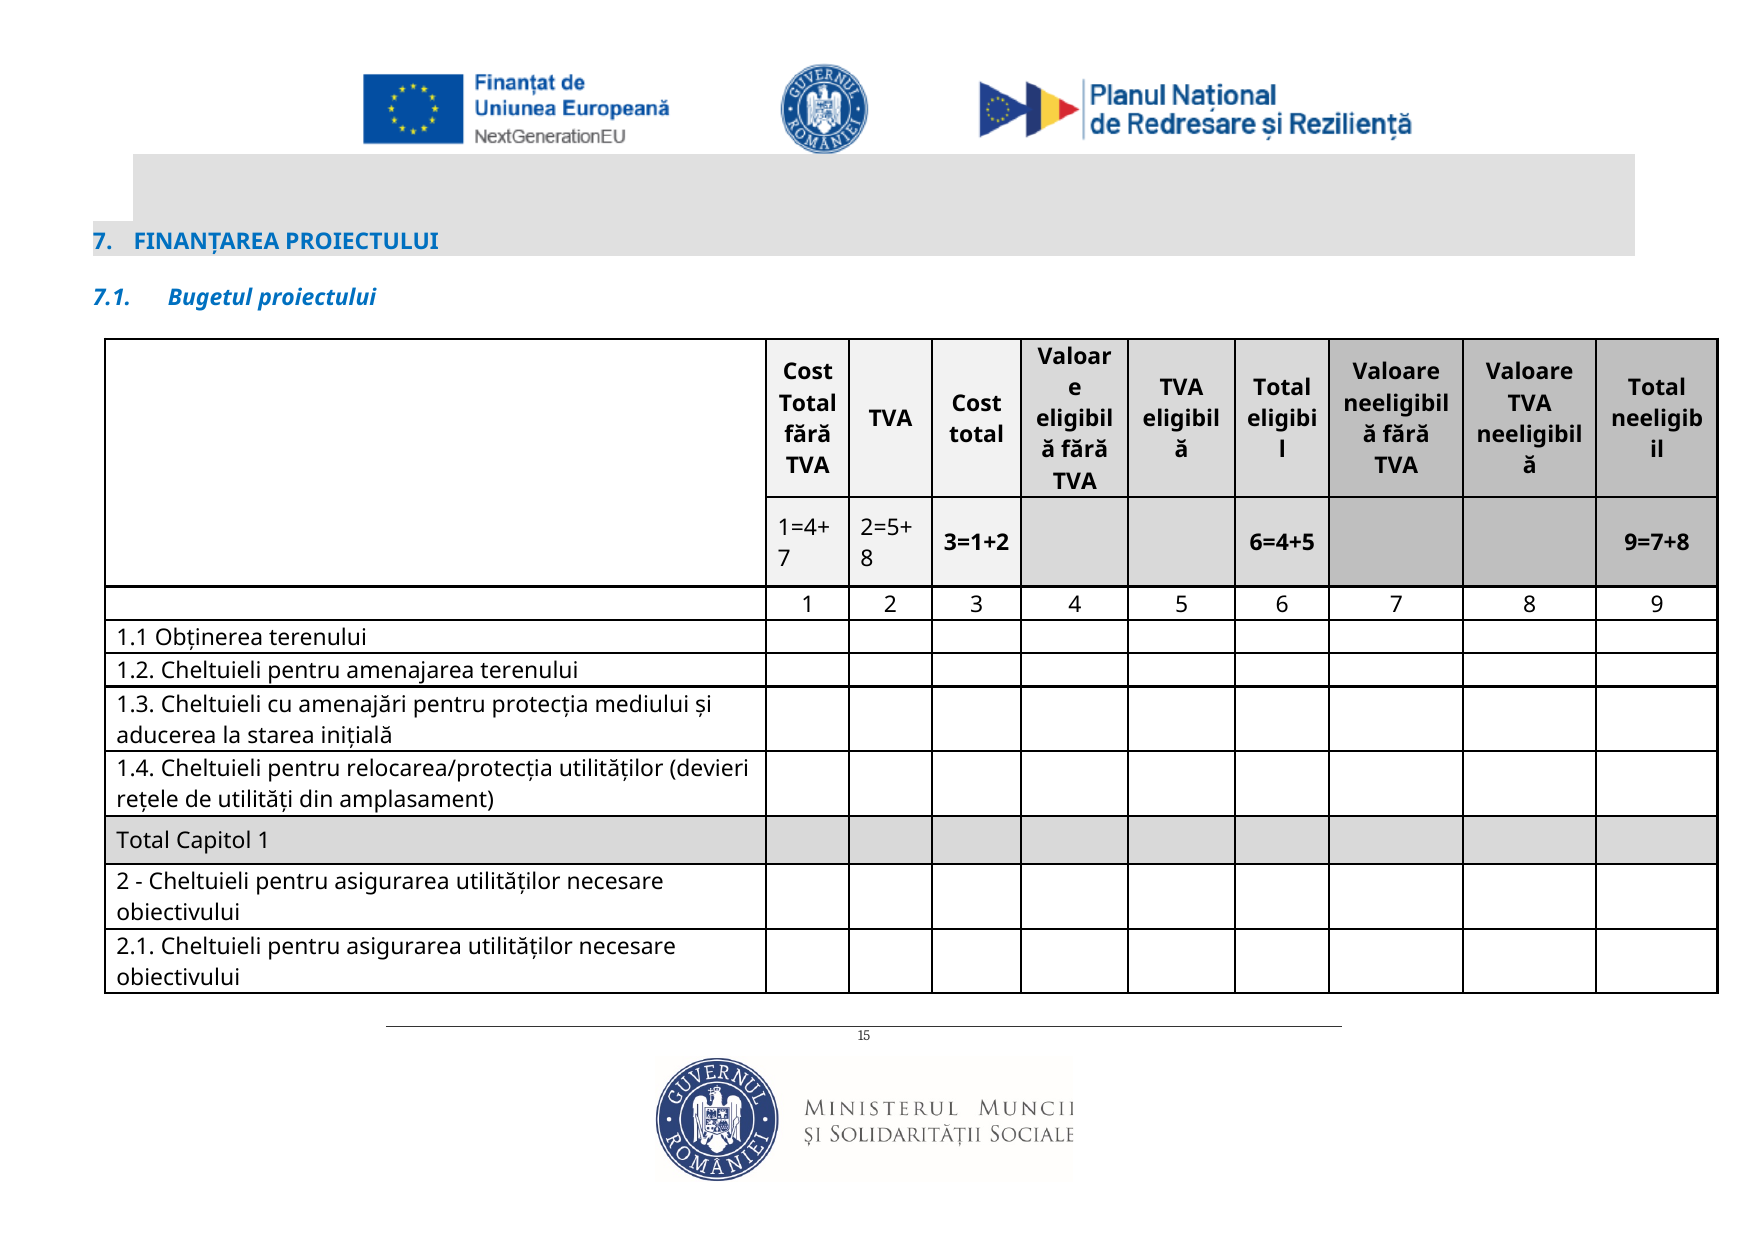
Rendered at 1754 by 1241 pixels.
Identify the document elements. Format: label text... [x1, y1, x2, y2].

table_cell [850, 688, 931, 750]
table_cell [1236, 752, 1328, 814]
table_header Valoare neeligibilă fără TVA [1330, 340, 1462, 496]
table_cell 1.1 Obținerea terenului [106, 621, 765, 652]
table_cell Total Capitol 1 [106, 817, 765, 863]
table_cell [1236, 688, 1328, 750]
table_cell [1129, 498, 1234, 585]
table_cell [850, 752, 931, 814]
picture [654, 1056, 1074, 1182]
table_cell 2 - Cheltuieli pentru asigurarea utilităţilor necesare obiectivului [106, 865, 765, 928]
table_cell [1330, 654, 1462, 685]
table_cell 3 [933, 588, 1020, 619]
list FINANŢAREA PROIECTULUI [93, 225, 1635, 256]
table_cell [1236, 817, 1328, 863]
table_cell [1597, 930, 1716, 992]
table_cell [1464, 752, 1595, 814]
table_cell [1330, 498, 1462, 585]
table_cell [933, 752, 1020, 814]
table_cell [1330, 688, 1462, 750]
table_cell [850, 817, 931, 863]
table_cell 1=4+7 [767, 498, 848, 585]
table_cell [1129, 654, 1234, 685]
table_cell [1129, 930, 1234, 992]
table_cell [1236, 930, 1328, 992]
table_cell [1330, 930, 1462, 992]
table_header Cost Total fără TVA [767, 340, 848, 496]
table_cell 2=5+8 [850, 498, 931, 585]
table_cell [1597, 688, 1716, 750]
table_header Total neeligibil [1597, 340, 1716, 496]
table_cell 8 [1464, 588, 1595, 619]
table_cell [1022, 930, 1127, 992]
table_header [106, 340, 765, 585]
table_cell [1464, 621, 1595, 652]
table_header TVA eligibilă [1129, 340, 1234, 496]
table_cell 3=1+2 [933, 498, 1020, 585]
table_cell 1.2. Cheltuieli pentru amenajarea terenului [106, 654, 765, 685]
table_cell [933, 865, 1020, 928]
table_cell 6 [1236, 588, 1328, 619]
table_cell [1236, 654, 1328, 685]
table_cell [1330, 752, 1462, 814]
table_cell [850, 865, 931, 928]
table_cell [1022, 752, 1127, 814]
table_cell [1597, 621, 1716, 652]
table_cell [767, 865, 848, 928]
table_cell 1.3. Cheltuieli cu amenajări pentru protecţia mediului şi aducerea la starea iniţială [106, 688, 765, 750]
table_cell [767, 621, 848, 652]
table_cell [1022, 817, 1127, 863]
table_cell [1464, 817, 1595, 863]
table_cell [850, 621, 931, 652]
picture [310, 44, 1418, 154]
table_cell [1464, 930, 1595, 992]
table_cell [1129, 817, 1234, 863]
table_cell [1129, 865, 1234, 928]
table_cell [1464, 688, 1595, 750]
table_cell [850, 654, 931, 685]
table_cell 1.4. Cheltuieli pentru relocarea/protecția utilităților (devieri rețele de utilități din amplasament) [494, 752, 765, 814]
table_cell [933, 688, 1020, 750]
table_cell [1597, 654, 1716, 685]
table_cell [767, 752, 848, 814]
table_cell [933, 930, 1020, 992]
table_cell [1330, 621, 1462, 652]
table_cell [1464, 654, 1595, 685]
table_cell [1236, 865, 1328, 928]
table_cell [1129, 688, 1234, 750]
table_cell [933, 621, 1020, 652]
table_cell [767, 817, 848, 863]
table_cell [106, 588, 765, 619]
table_cell [1330, 865, 1462, 928]
list Bugetul proiectului [93, 281, 1635, 312]
table_cell [1597, 865, 1716, 928]
table_header Total eligibil [1236, 340, 1328, 496]
table_header TVA [850, 340, 931, 496]
table_cell [933, 817, 1020, 863]
table_cell [1022, 621, 1127, 652]
table_cell [1597, 817, 1716, 863]
table_cell 9 [1597, 588, 1716, 619]
table_cell [767, 930, 848, 992]
table_cell 5 [1129, 588, 1234, 619]
table_cell 2 [850, 588, 931, 619]
table_cell [1464, 865, 1595, 928]
table_cell 7 [1330, 588, 1462, 619]
table_cell [1129, 752, 1234, 814]
table_cell [1464, 498, 1595, 585]
table_cell 4 [1022, 588, 1127, 619]
table_cell [767, 688, 848, 750]
table_header Cost total [933, 340, 1020, 496]
table_cell 9=7+8 [1597, 498, 1716, 585]
table_cell [1022, 498, 1127, 585]
table_cell [767, 654, 848, 685]
table_cell [933, 654, 1020, 685]
table_cell [1597, 752, 1716, 814]
table_cell 6=4+5 [1236, 498, 1328, 585]
table_cell [1236, 621, 1328, 652]
table_header Valoare eligibilă fără TVA [1022, 340, 1127, 496]
table_cell [1022, 865, 1127, 928]
table_header Valoare TVA neeligibilă [1464, 340, 1595, 496]
table_cell [1129, 621, 1234, 652]
table_cell 1 [767, 588, 848, 619]
table_cell [1022, 654, 1127, 685]
table_cell 2.1. Cheltuieli pentru asigurarea utilităţilor necesare obiectivului [106, 930, 765, 992]
table_cell [1330, 817, 1462, 863]
table_cell [850, 930, 931, 992]
table_cell [1022, 688, 1127, 750]
